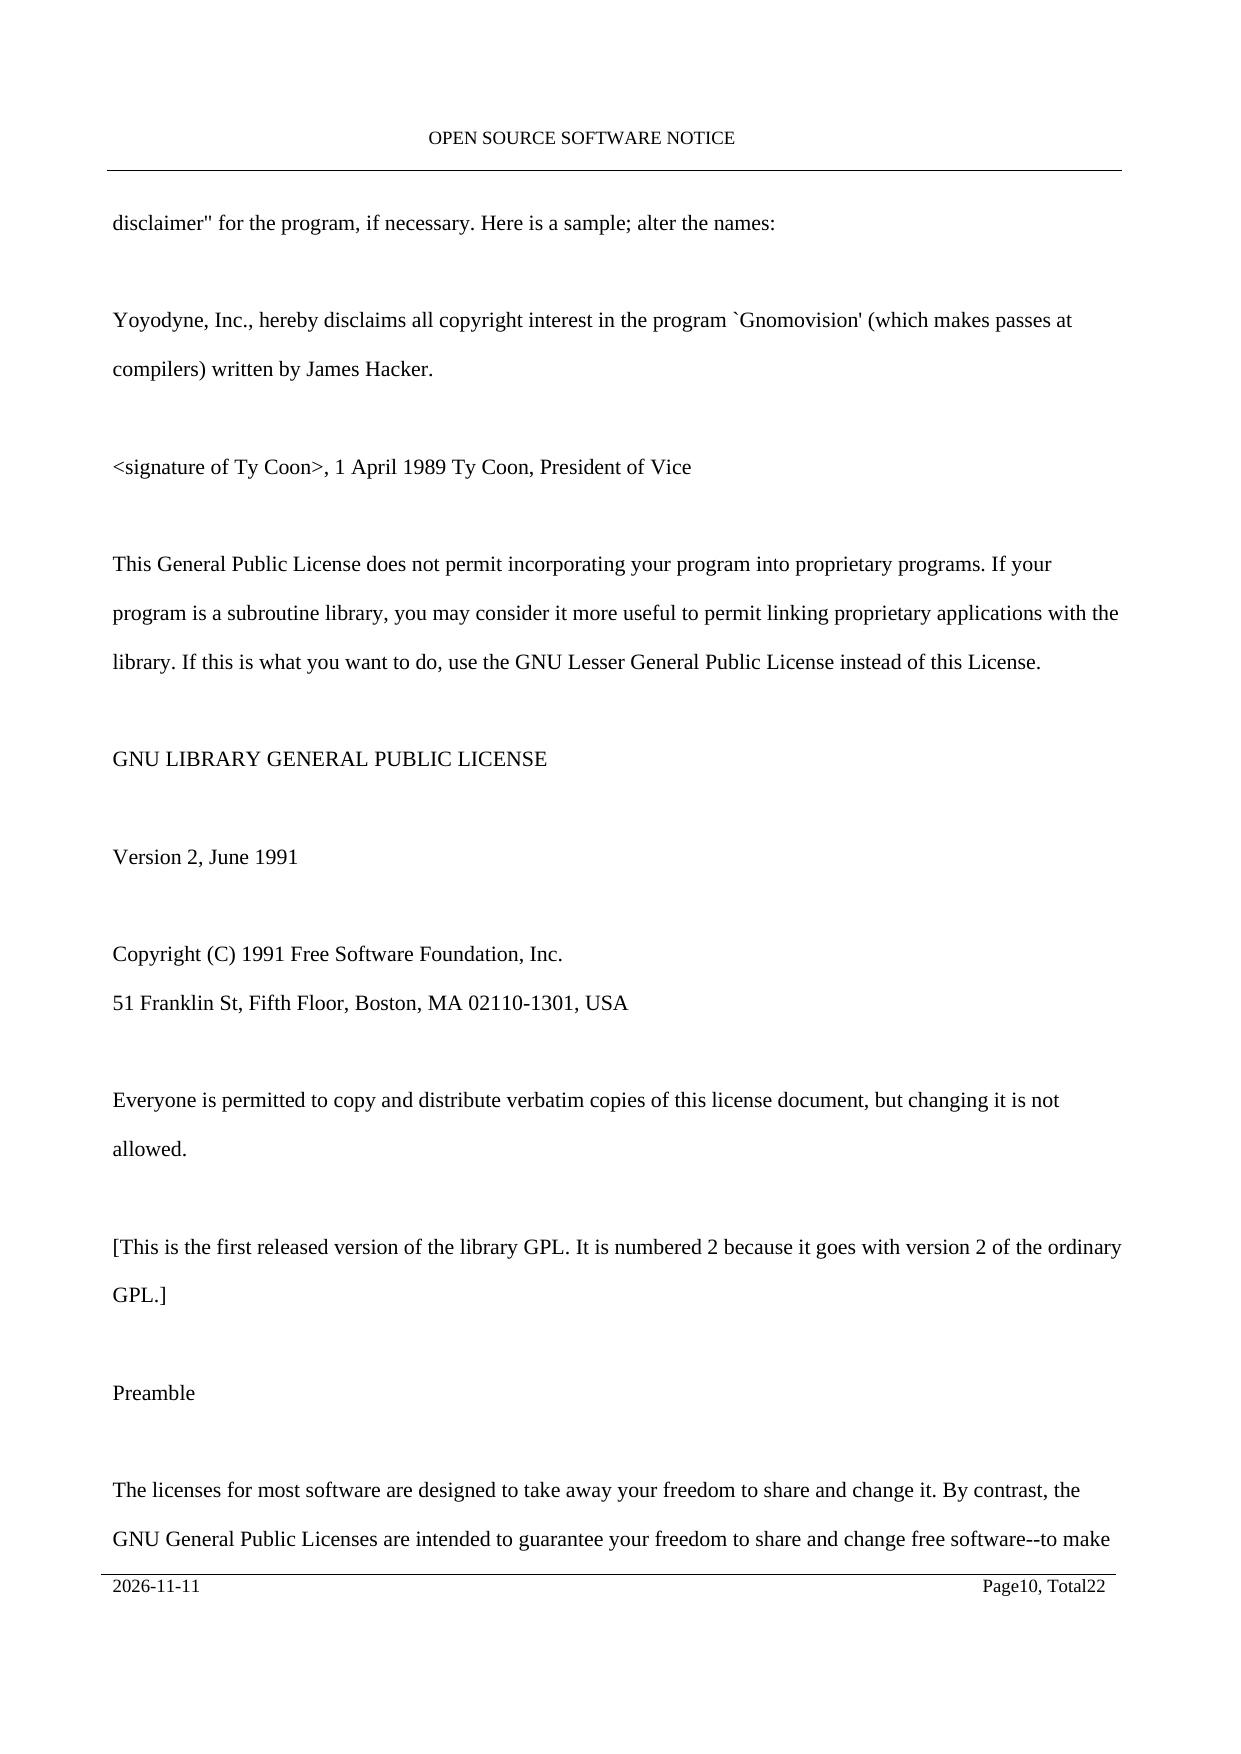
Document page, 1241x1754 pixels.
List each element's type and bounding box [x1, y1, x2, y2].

text [112, 206, 1128, 1555]
